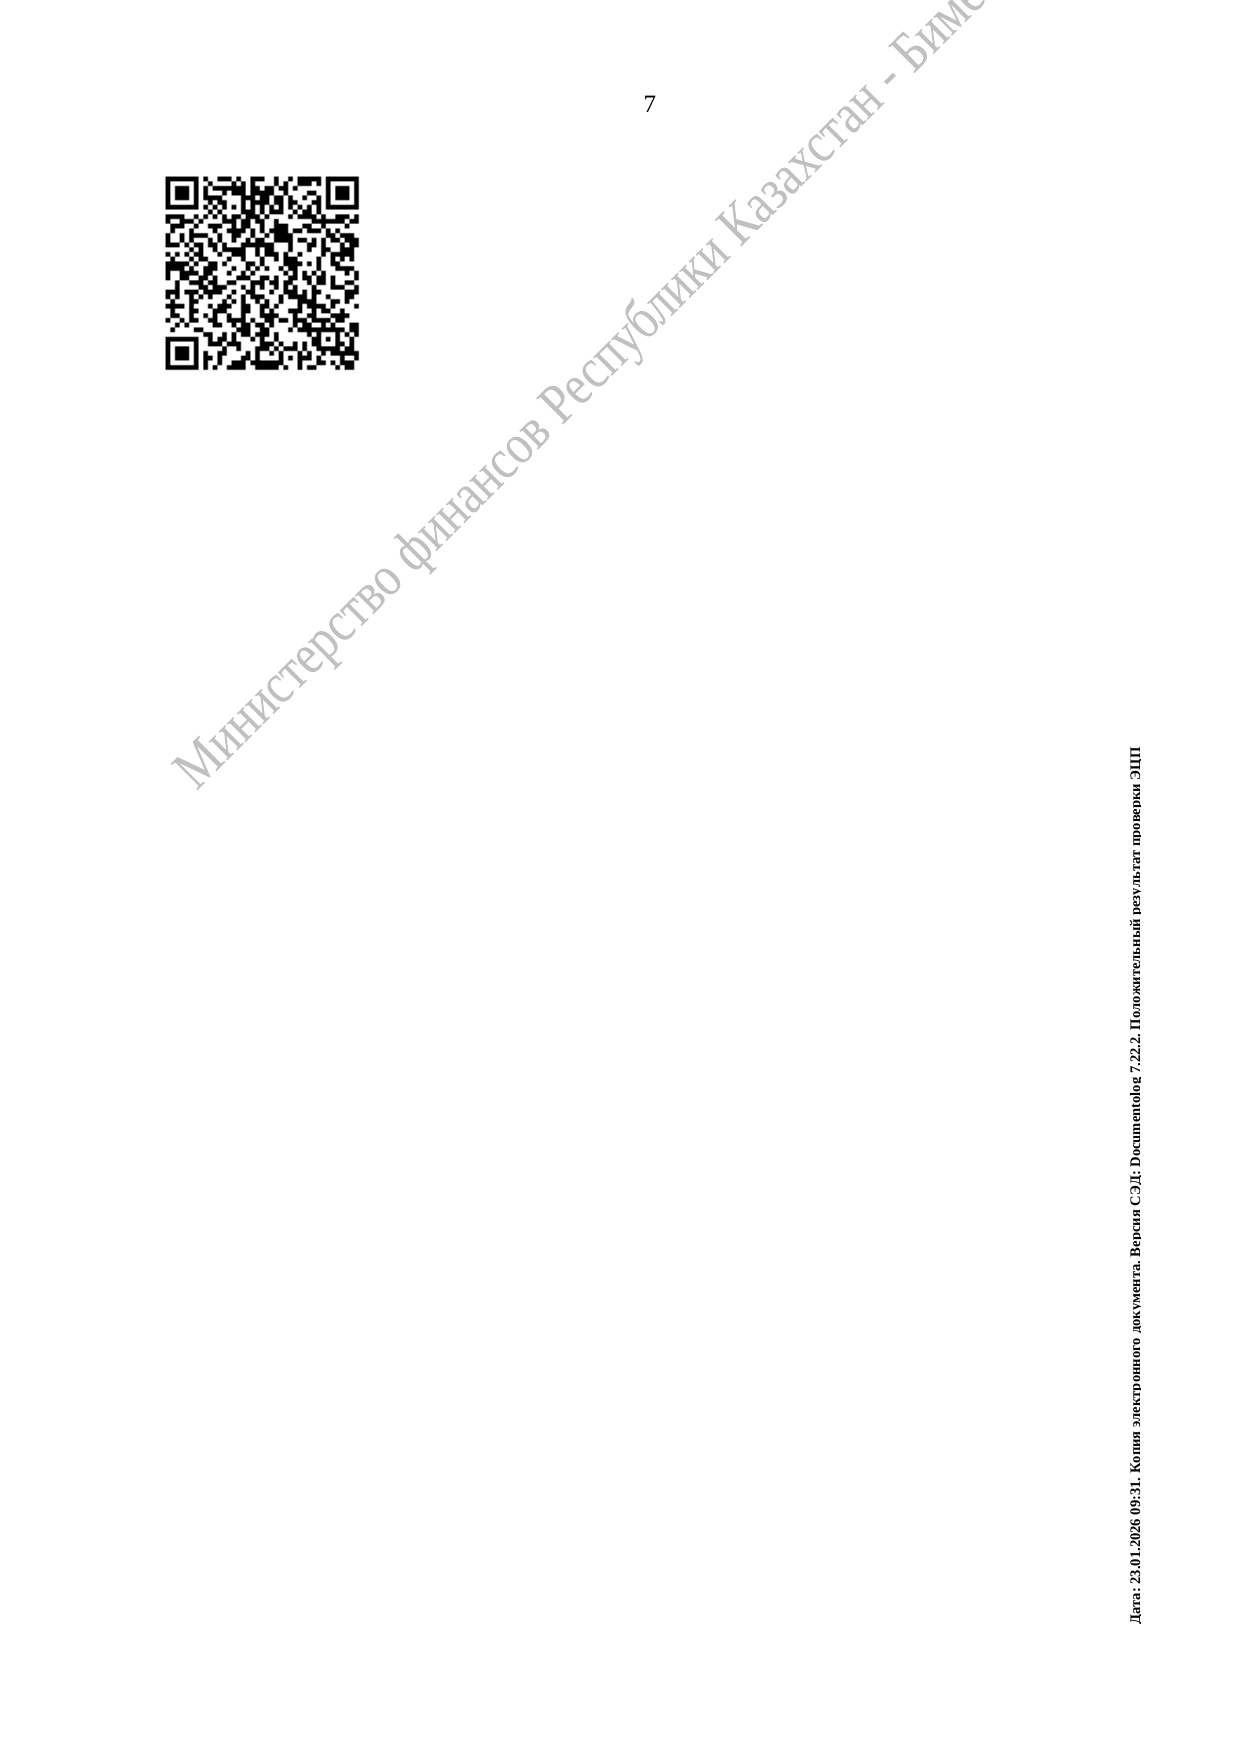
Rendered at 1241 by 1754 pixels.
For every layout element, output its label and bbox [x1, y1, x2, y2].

picture [147, 159, 378, 389]
